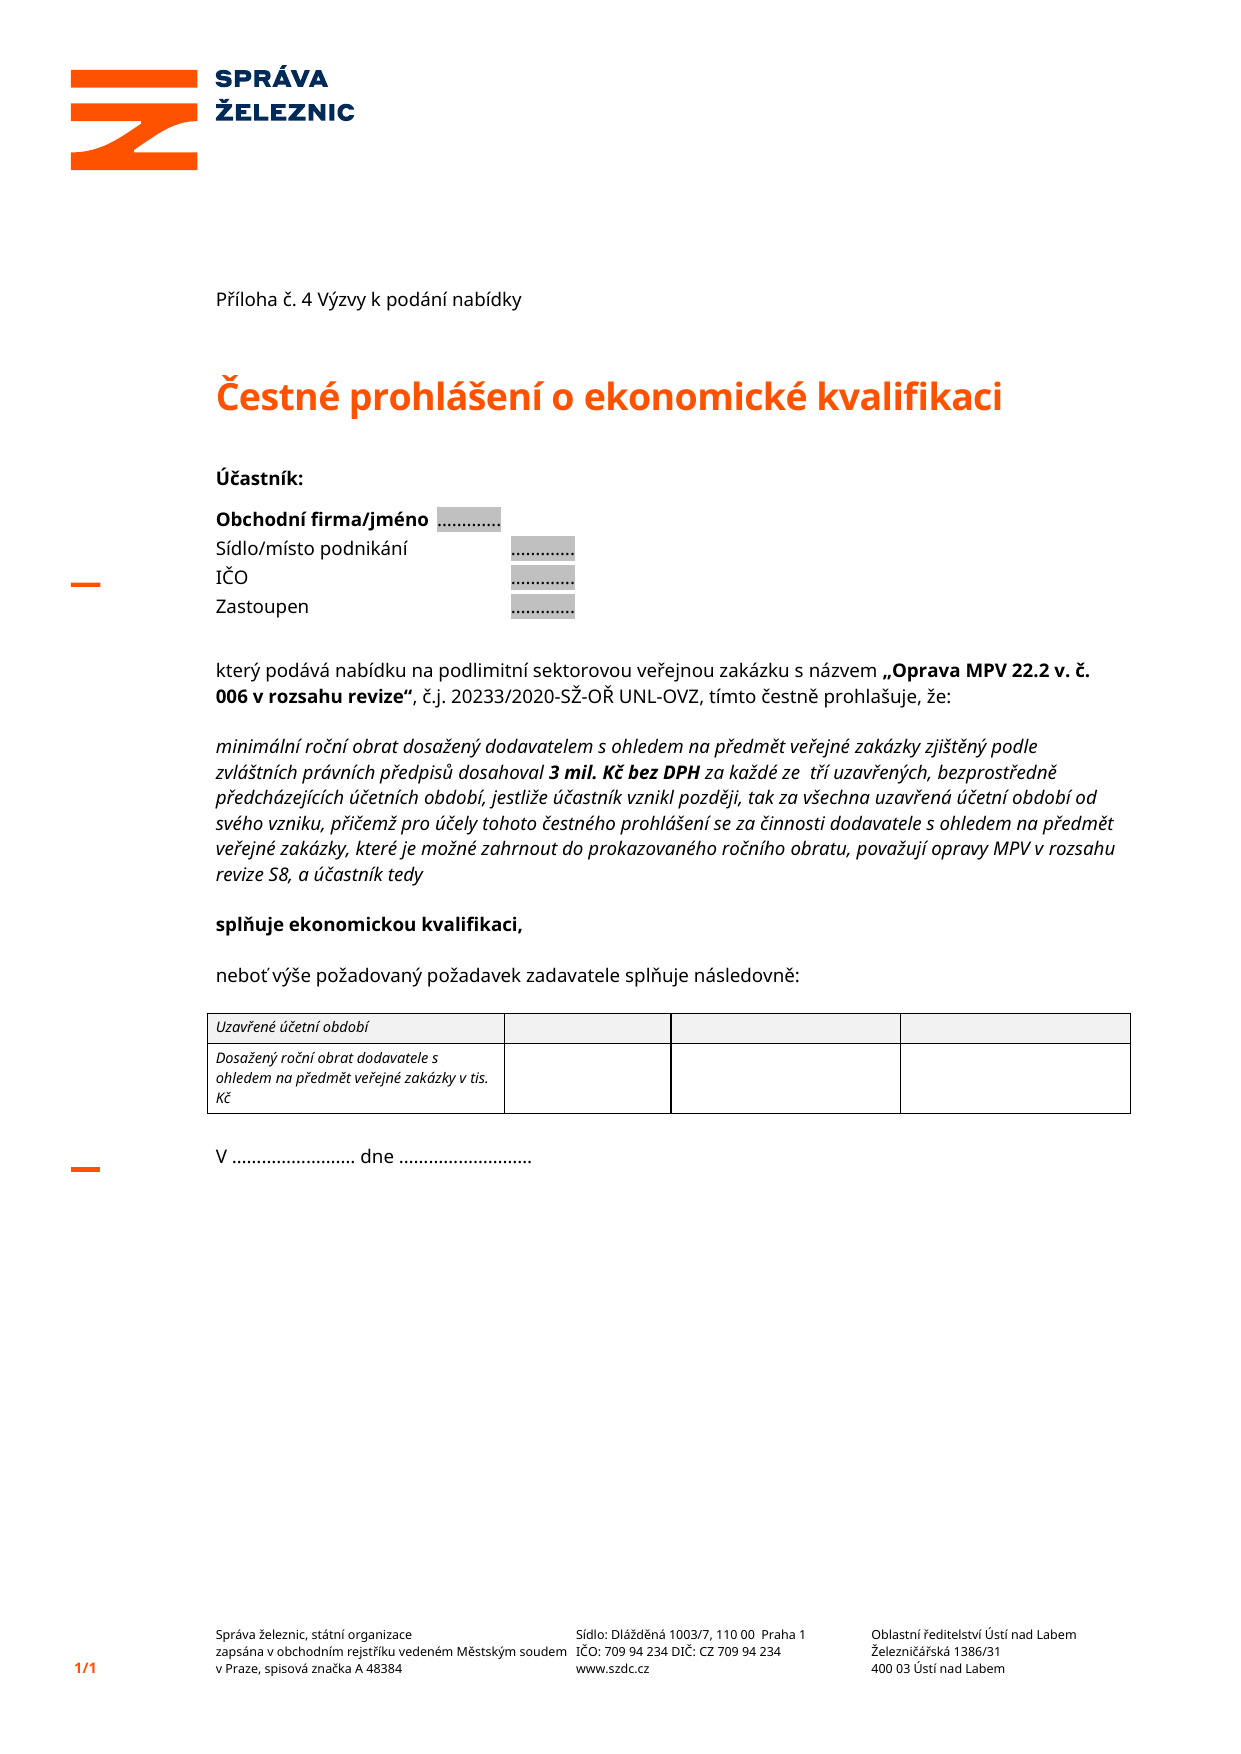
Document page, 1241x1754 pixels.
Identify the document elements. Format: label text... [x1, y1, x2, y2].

table_header [672, 1014, 900, 1043]
text Příloha č. 4 Výzvy k podání nabídky [216, 286, 1122, 311]
table_cell [901, 1044, 1130, 1113]
text Sídlo/místo podnikání …………. [216, 533, 1122, 562]
text Zastoupen …………. [216, 591, 1122, 619]
text který podává nabídku na podlimitní sektorovou veřejnou zakázku s názvem „Oprava MPV 22.2 v. č. 006 v rozsahu revize“, č.j. 20233/2020-SŽ-OŘ UNL-OVZ, tímto čestně prohlašuje, že: [216, 657, 1122, 708]
table_header Uzavřené účetní období [208, 1014, 504, 1043]
text IČO …………. [216, 562, 1122, 591]
table_cell [505, 1044, 670, 1113]
text splňuje ekonomickou kvalifikaci, [216, 912, 1122, 937]
table_header [505, 1014, 670, 1043]
table_cell Dosažený roční obrat dodavatele s ohledem na předmět veřejné zakázky v tis. Kč [208, 1044, 504, 1113]
table_header [901, 1014, 1130, 1043]
text minimální roční obrat dosažený dodavatelem s ohledem na předmět veřejné zakázky zjištěný podle zvláštních právních předpisů dosahoval 3 mil. Kč bez DPH za každé ze tří uzavřených, bezprostředně předcházejících účetních období, jestliže účastník vznikl později, tak za všechna uzavřená účetní období od svého vzniku, přičemž pro účely tohoto čestného prohlášení se za činnosti dodavatele s ohledem na předmět veřejné zakázky, které je možné zahrnout do prokazovaného ročního obratu, považují opravy MPV v rozsahu revize S8, a účastník tedy [216, 733, 1122, 887]
text Účastník: [216, 460, 1122, 491]
text neboť výše požadovaný požadavek zadavatele splňuje následovně: [216, 962, 1122, 988]
text V ………………….… dne ……………………… [216, 1139, 1121, 1168]
table_cell [672, 1044, 900, 1113]
subtitle Čestné prohlášení o ekonomické kvalifikaci [216, 370, 1122, 421]
text Obchodní firma/jméno …………. [216, 504, 1122, 533]
